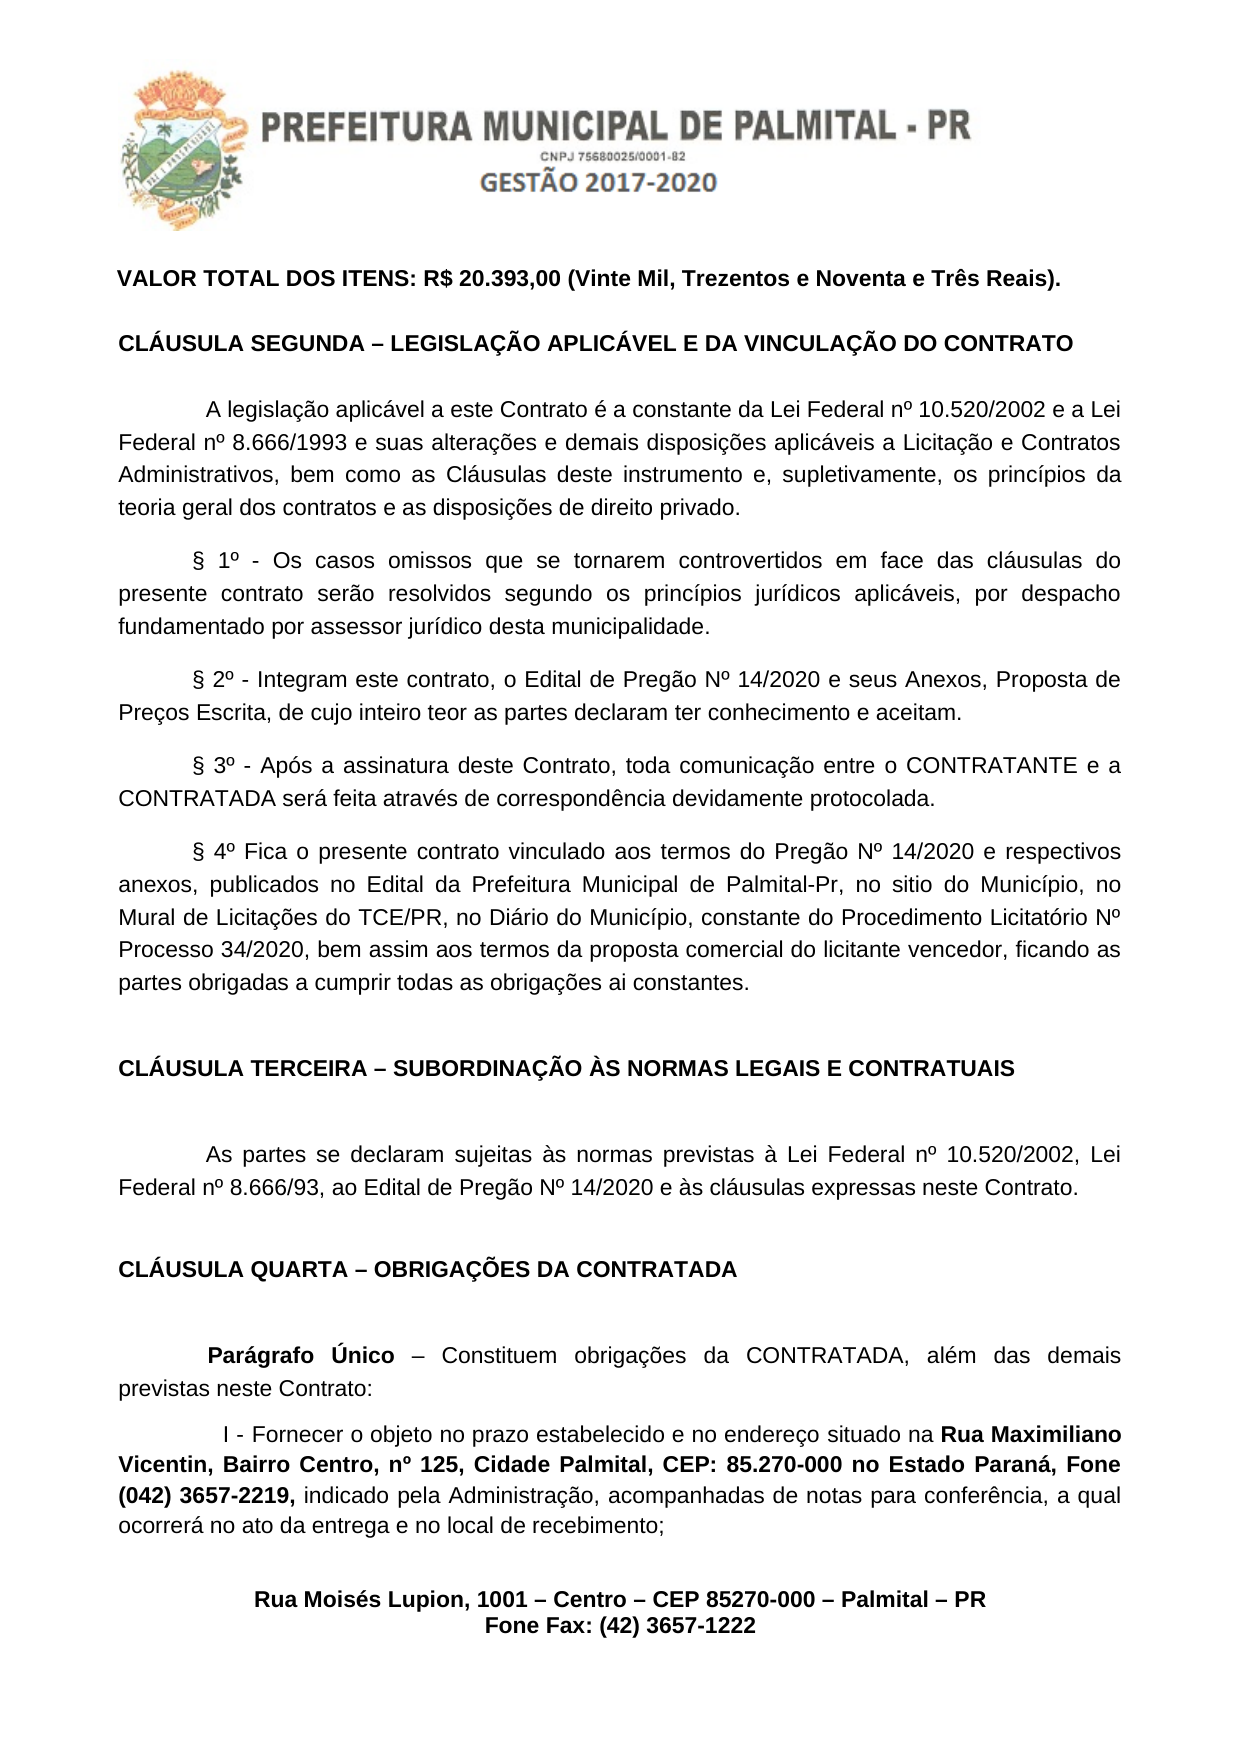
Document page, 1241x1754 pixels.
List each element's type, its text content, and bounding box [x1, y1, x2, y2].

text Parágrafo Único – Constituem obrigações da CONTRATADA, além das demais previstas neste Contrato: [118, 1335, 1122, 1401]
text § 3º - Após a assinatura deste Contrato, toda comunicação entre o CONTRATANTE e a CONTRATADA será feita através de correspondência devidamente protocolada. [118, 746, 1122, 811]
text A legislação aplicável a este Contrato é a constante da Lei Federal nº 10.520/2002 e a Lei Federal nº 8.666/1993 e suas alterações e demais disposições aplicáveis a Licitação e Contratos Administrativos, bem como as Cláusulas deste instrumento e, supletivamente, os princípios da teoria geral dos contratos e as disposições de direito privado. [118, 389, 1122, 521]
text As partes se declaram sujeitas às normas previstas à Lei Federal nº 10.520/2002, Lei Federal nº 8.666/93, ao Edital de Pregão Nº 14/2020 e às cláusulas expressas neste Contrato. [118, 1135, 1122, 1200]
text § 4º Fica o presente contrato vinculado aos termos do Pregão Nº 14/2020 e respectivos anexos, publicados no Edital da Prefeitura Municipal de Palmital-Pr, no sitio do Município, no Mural de Licitações do TCE/PR, no Diário do Município, constante do Procedimento Licitatório Nº Processo 34/2020, bem assim aos termos da proposta comercial do licitante vencedor, ficando as partes obrigadas a cumprir todas as obrigações ai constantes. [118, 832, 1122, 996]
text VALOR TOTAL DOS ITENS: R$ 20.393,00 (Vinte Mil, Trezentos e Noventa e Três Reais). [117, 258, 1122, 291]
text CLÁUSULA TERCEIRA – SUBORDINAÇÃO ÀS NORMAS LEGAIS E CONTRATUAIS [118, 1049, 1122, 1082]
picture [118, 59, 1004, 231]
text CLÁUSULA QUARTA – OBRIGAÇÕES DA CONTRATADA [118, 1249, 1122, 1282]
text § 2º - Integram este contrato, o Edital de Pregão Nº 14/2020 e seus Anexos, Proposta de Preços Escrita, de cujo inteiro teor as partes declaram ter conhecimento e aceitam. [118, 660, 1122, 725]
text CLÁUSULA SEGUNDA – LEGISLAÇÃO APLICÁVEL E DA VINCULAÇÃO DO CONTRATO [118, 324, 1122, 357]
text I - Fornecer o objeto no prazo estabelecido e no endereço situado na Rua Maximiliano Vicentin, Bairro Centro, nº 125, Cidade Palmital, CEP: 85.270-000 no Estado Paraná, Fone (042) 3657-2219, indicado pela Administração, acompanhadas de notas para conferência, a qual ocorrerá no ato da entrega e no local de recebimento; [118, 1421, 1122, 1538]
text § 1º - Os casos omissos que se tornarem controvertidos em face das cláusulas do presente contrato serão resolvidos segundo os princípios jurídicos aplicáveis, por despacho fundamentado por assessor jurídico desta municipalidade. [118, 541, 1122, 639]
